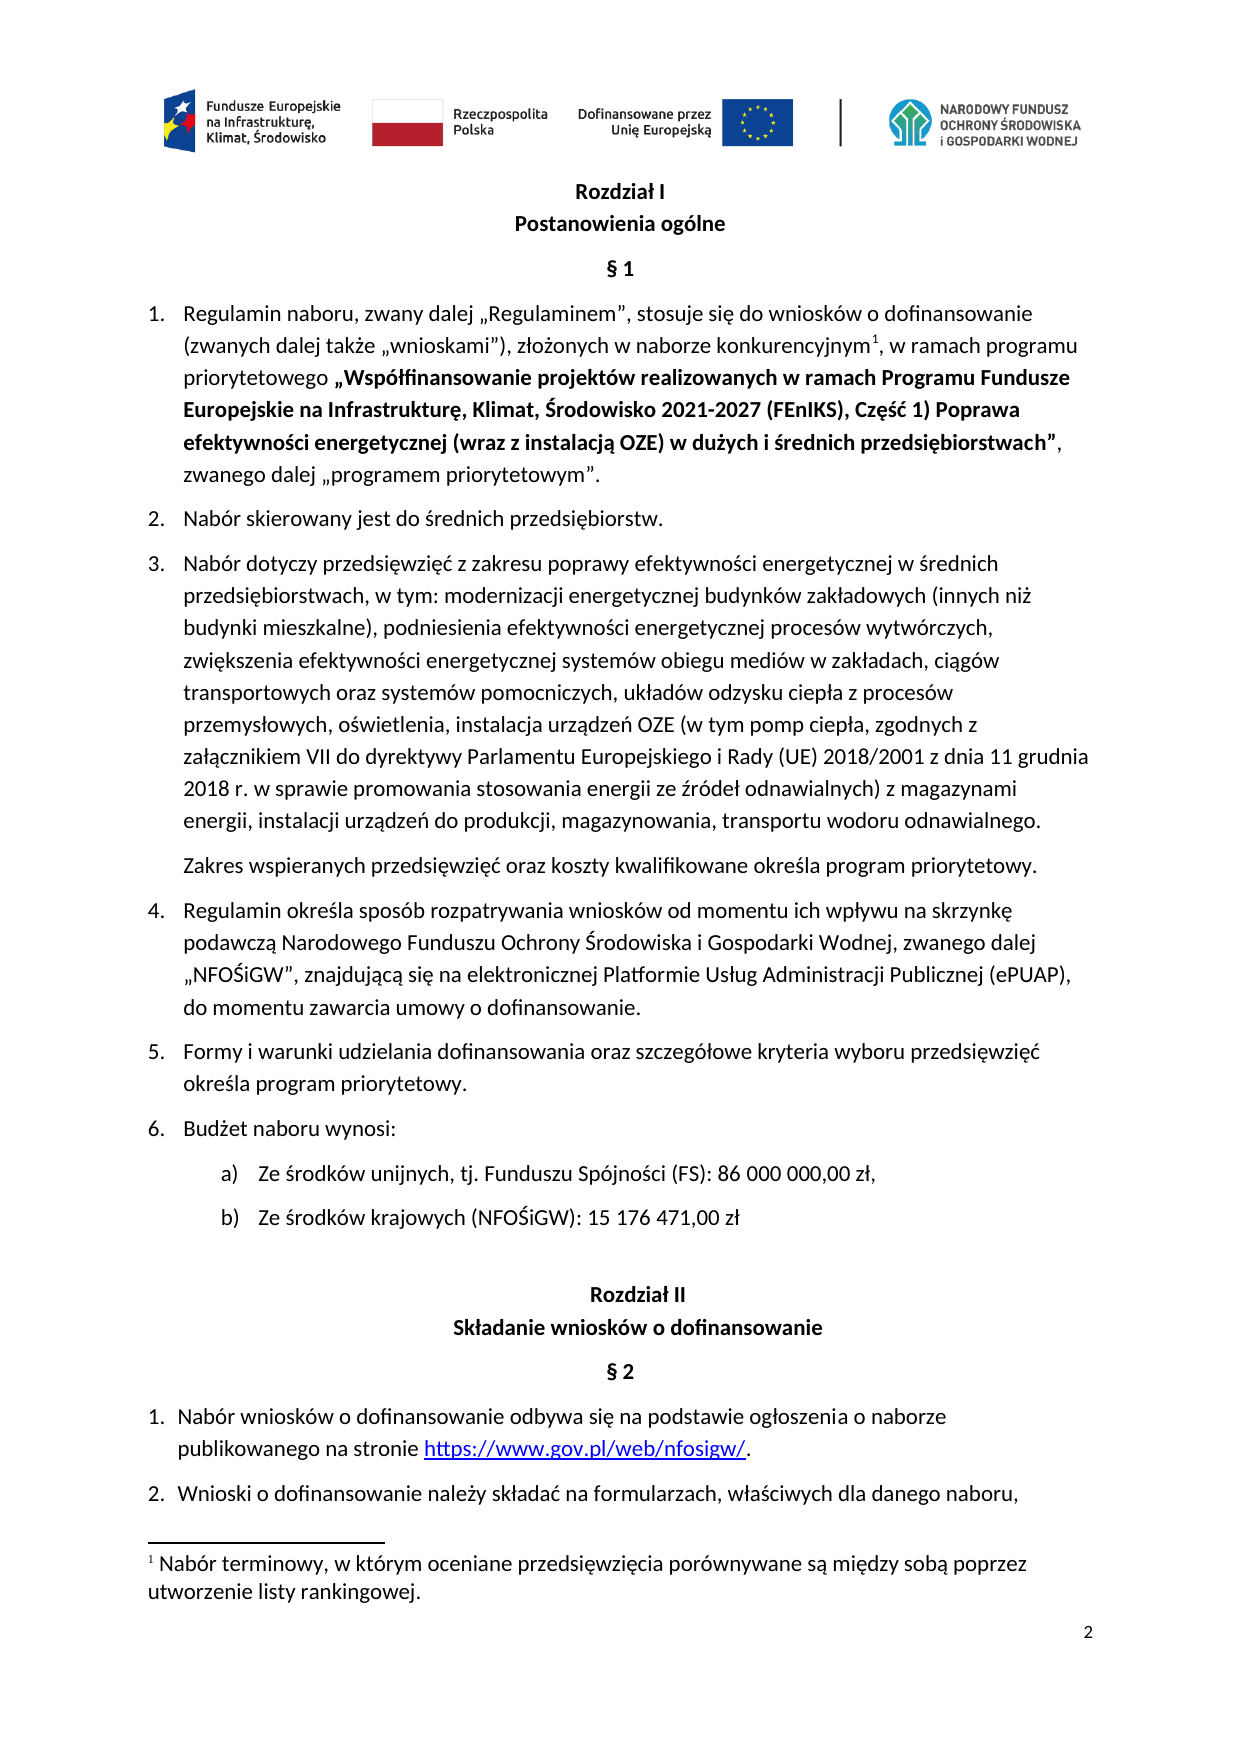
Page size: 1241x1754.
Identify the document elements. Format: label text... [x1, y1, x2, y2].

text § 2 [148, 1357, 1093, 1385]
list Nabór dotyczy przedsięwzięć z zakresu poprawy efektywności energetycznej w średnich przedsiębiorstwach, w tym: modernizacji energetycznej budynków zakładowych (innych niż budynki mieszkalne), podniesienia efektywności energetycznej procesów wytwórczych, zwiększenia efektywności energetycznej systemów obiegu mediów w zakładach, ciągów transportowych oraz systemów pomocniczych, układów odzysku ciepła z procesów przemysłowych, oświetlenia, instalacja urządzeń OZE (w tym pomp ciepła, zgodnych z załącznikiem VII do dyrektywy Parlamentu Europejskiego i Rady (UE) 2018/2001 z dnia 11 grudnia 2018 r. w sprawie promowania stosowania energii ze źródeł odnawialnych) z magazynami energii, instalacji urządzeń do produkcji, magazynowania, transportu wodoru odnawialnego. [148, 549, 1093, 835]
text Postanowienia ogólne [148, 209, 1093, 237]
list Składanie wniosków o dofinansowanie [183, 1313, 1093, 1341]
list Nabór skierowany jest do średnich przedsiębiorstw. [148, 504, 1093, 532]
list Regulamin określa sposób rozpatrywania wniosków od momentu ich wpływu na skrzynkę podawczą Narodowego Funduszu Ochrony Środowiska i Gospodarki Wodnej, zwanego dalej „NFOŚiGW”, znajdującą się na elektronicznej Platformie Usług Administracji Publicznej (ePUAP), do momentu zawarcia umowy o dofinansowanie. [148, 896, 1093, 1021]
list Ze środków unijnych, tj. Funduszu Spójności (FS): 86 000 000,00 zł, [221, 1159, 1093, 1187]
text Rozdział I [148, 177, 1093, 205]
list Nabór wniosków o dofinansowanie odbywa się na podstawie ogłoszenia o naborze publikowanego na stronie https://www.gov.pl/web/nfosigw/. [148, 1402, 1093, 1462]
picture [147, 73, 1093, 168]
text Zakres wspieranych przedsięwzięć oraz koszty kwalifikowane określa program priorytetowy. [183, 851, 1093, 879]
list Budżet naboru wynosi: [148, 1114, 1093, 1142]
list Formy i warunki udzielania dofinansowania oraz szczegółowe kryteria wyboru przedsięwzięć określa program priorytetowy. [148, 1037, 1093, 1097]
list Regulamin naboru, zwany dalej „Regulaminem”, stosuje się do wniosków o dofinansowanie (zwanych dalej także „wnioskami”), złożonych w naborze konkurencyjnym, w ramach programu priorytetowego „Współfinansowanie projektów realizowanych w ramach Programu Fundusze Europejskie na Infrastrukturę, Klimat, Środowisko 2021-2027 (FEnIKS), Część 1) Poprawa efektywności energetycznej (wraz z instalacją OZE) w dużych i średnich przedsiębiorstwach”, zwanego dalej „programem priorytetowym”. [148, 299, 1093, 488]
list Ze środków krajowych (NFOŚiGW): 15 176 471,00 zł [221, 1203, 1093, 1232]
list Wnioski o dofinansowanie należy składać na formularzach, właściwych dla danego naboru, w ramach programu priorytetowego. [148, 1479, 1093, 1507]
text § 1 [148, 254, 1093, 282]
list Rozdział II [183, 1280, 1093, 1308]
